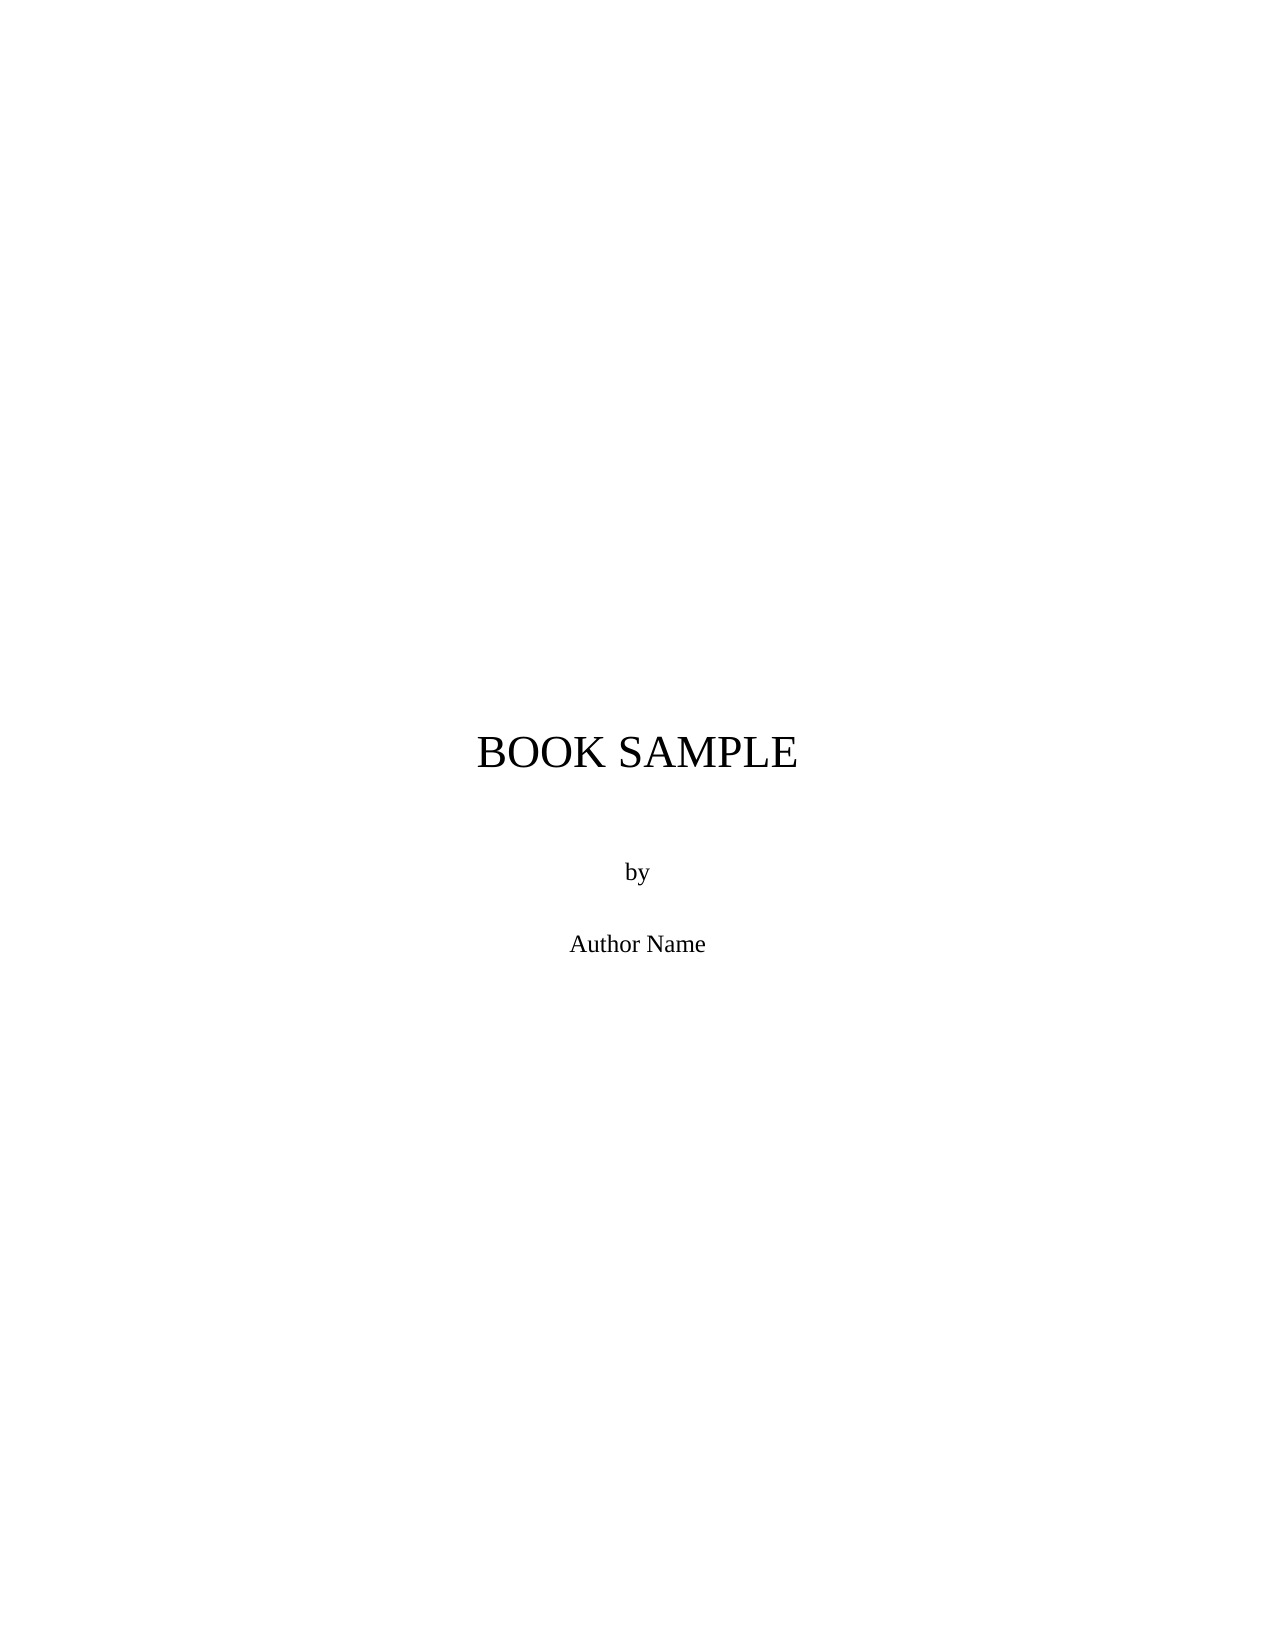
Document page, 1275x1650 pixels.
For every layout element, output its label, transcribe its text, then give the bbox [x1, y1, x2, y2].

text Author Name [150, 929, 1125, 957]
text BOOK SAMPLE [150, 725, 1125, 778]
text by [150, 857, 1125, 886]
